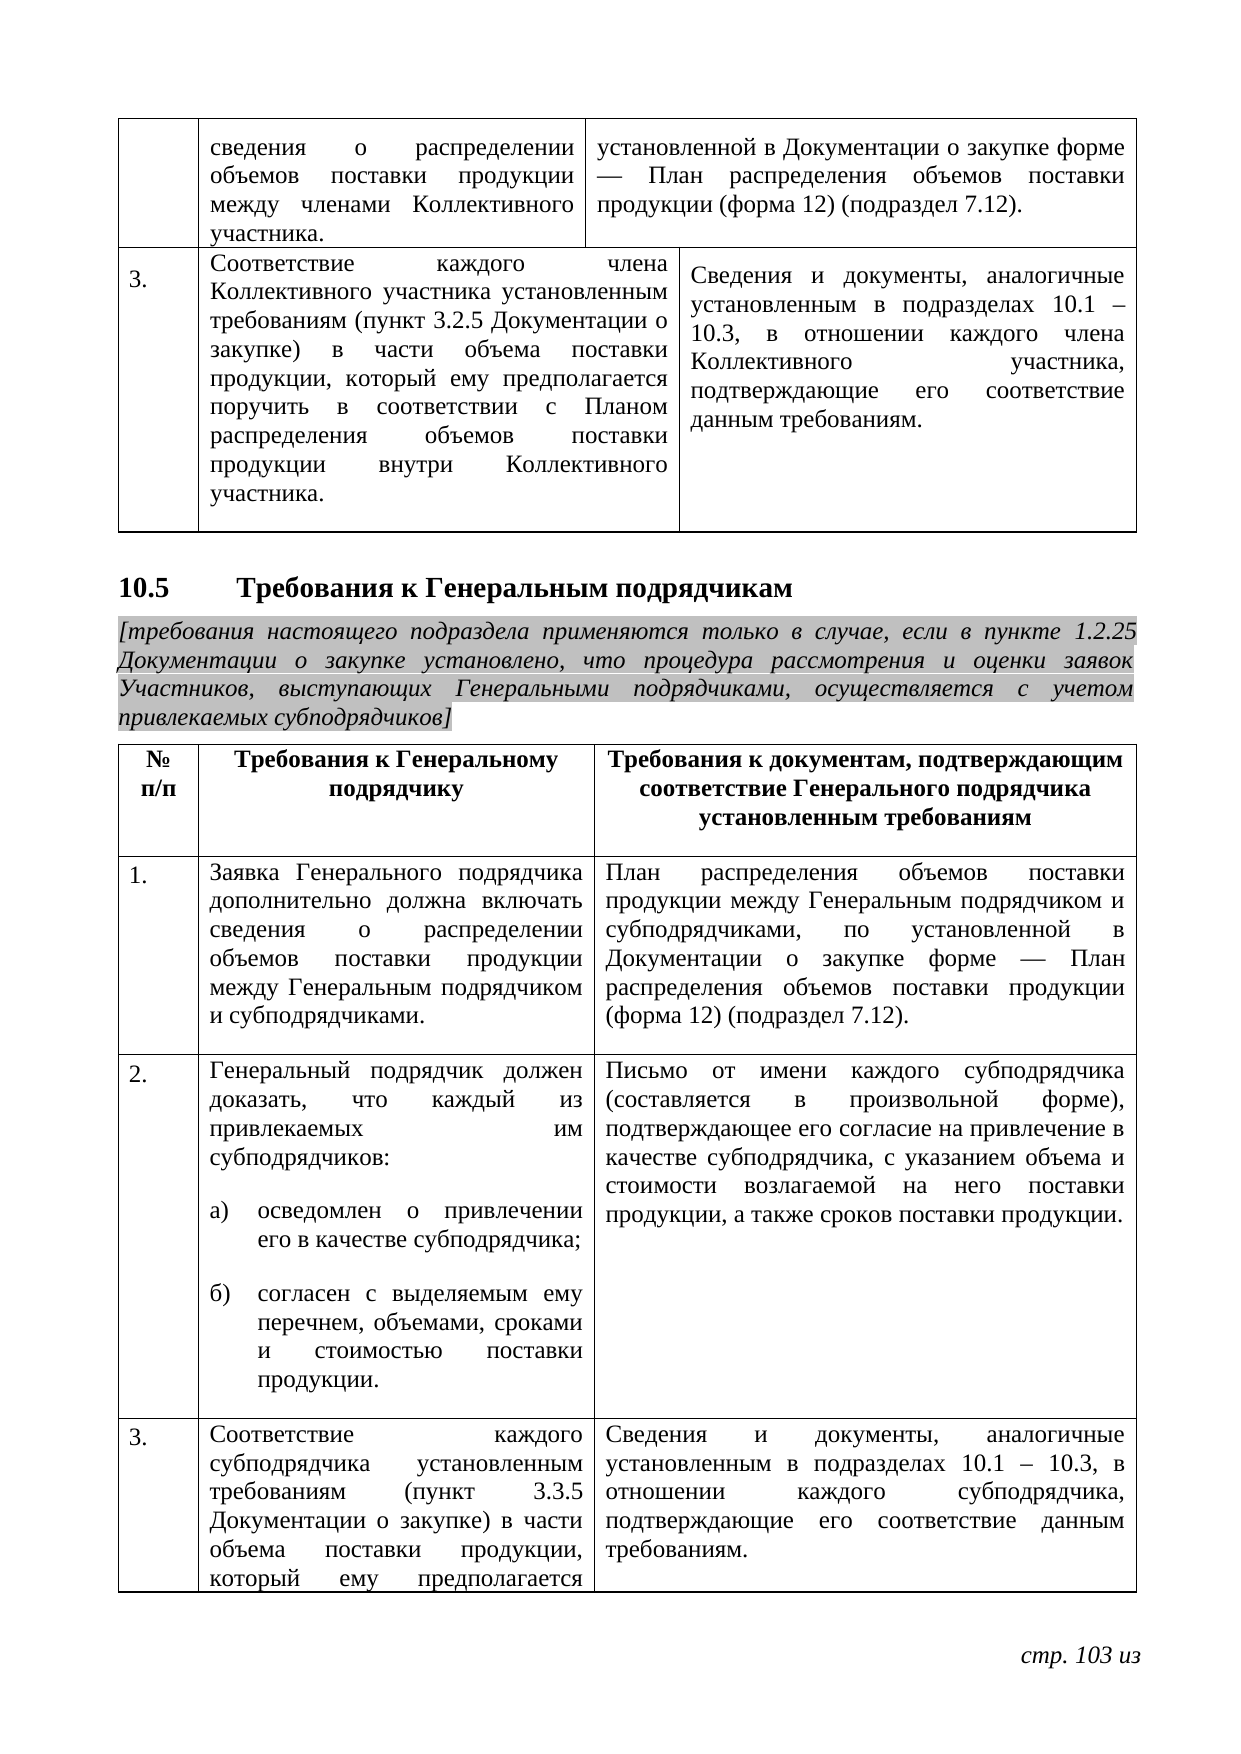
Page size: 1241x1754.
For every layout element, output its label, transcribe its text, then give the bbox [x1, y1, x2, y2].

table_cell Письмо от имени каждого субподрядчика (составляется в произвольной форме), подтверждающее его согласие на привлечение в качестве субподрядчика, с указанием объема и стоимости возлагаемой на него поставки продукции, а также сроков поставки продукции. [595, 1055, 1136, 1418]
subtitle Требования к Генеральным подрядчикам [118, 570, 1137, 603]
table_cell [119, 1055, 198, 1418]
table_cell Соответствие каждого члена Коллективного участника установленным требованиям (пункт 3.2.5 Документации о закупке) в части объема поставки продукции, который ему предполагается поручить в соответствии с Планом распределения объемов поставки продукции внутри Коллективного участника. [199, 248, 679, 531]
table_cell [119, 119, 198, 247]
table_cell [119, 1419, 198, 1591]
table_cell [119, 857, 198, 1054]
table_cell Заявка Генерального подрядчика дополнительно должна включать сведения о распределении объемов поставки продукции между Генеральным подрядчиком и субподрядчиками. [199, 857, 594, 1054]
table_header № п/п [119, 745, 198, 856]
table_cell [199, 119, 585, 247]
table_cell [586, 119, 1136, 247]
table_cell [595, 1419, 1136, 1591]
table_cell Сведения и документы, аналогичные установленным в подразделах 10.1 – 10.3, в отношении каждого члена Коллективного участника, подтверждающие его соответствие данным требованиям. [680, 248, 1136, 531]
table_header Требования к Генеральному подрядчику [199, 745, 594, 856]
table_cell План распределения объемов поставки продукции между Генеральным подрядчиком и субподрядчиками, по установленной в Документации о закупке форме — План распределения объемов поставки продукции (форма 12) (подраздел 7.12). [595, 857, 1136, 1054]
table_cell [119, 248, 198, 531]
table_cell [199, 1419, 594, 1591]
table_header Требования к документам, подтверждающим соответствие Генерального подрядчика установленным требованиям [595, 745, 1136, 856]
table_cell Генеральный подрядчик должен доказать, что каждый из привлекаемых им субподрядчиков: осведомлен о привлечении его в качестве субподрядчика; согласен с выделяемым ему перечнем, объемами, сроками и стоимостью поставки продукции. [199, 1055, 594, 1418]
text [требования настоящего подраздела применяются только в случае, если в пункте 1.2.25 Документации о закупке установлено, что процедура рассмотрения и оценки заявок Участников, выступающих Генеральными подрядчиками, осуществляется с учетом привлекаемых субподрядчиков] [118, 645, 1137, 731]
